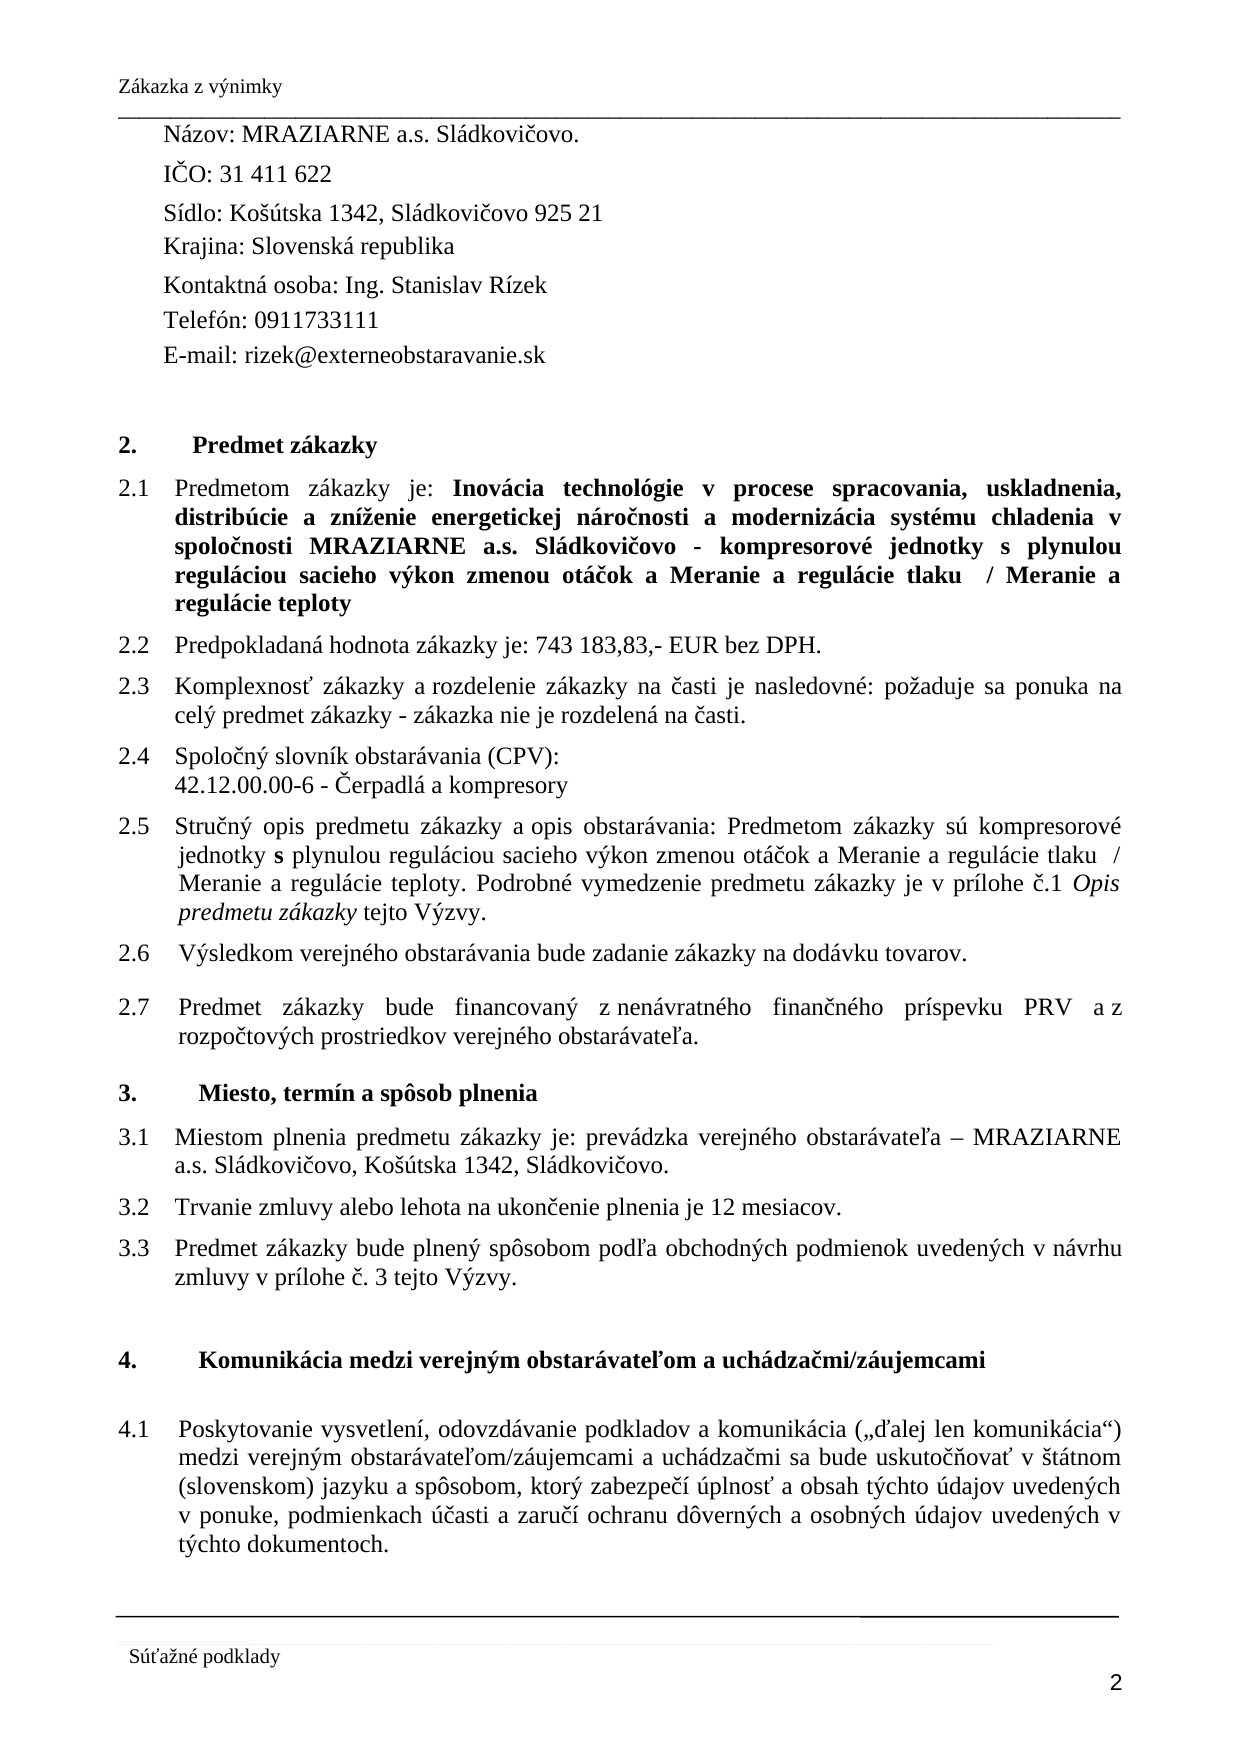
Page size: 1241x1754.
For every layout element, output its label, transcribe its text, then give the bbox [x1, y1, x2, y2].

list Miestom plnenia predmetu zákazky je: prevádzka verejného obstarávateľa – MRAZIARNE a.s. Sládkovičovo, Košútska 1342, Sládkovičovo. [118, 1122, 1122, 1179]
list Telefón: 0911733111 [163, 305, 1122, 334]
list Výsledkom verejného obstarávania bude zadanie zákazky na dodávku tovarov. [118, 938, 1122, 967]
list Poskytovanie vysvetlení, odovzdávanie podkladov a komunikácia („ďalej len komunikácia“) medzi verejným obstarávateľom/záujemcami a uchádzačmi sa bude uskutočňovať v štátnom (slovenskom) jazyku a spôsobom, ktorý zabezpečí úplnosť a obsah týchto údajov uvedených v ponuke, podmienkach účasti a zaručí ochranu dôverných a osobných údajov uvedených v týchto dokumentoch. [118, 1414, 1122, 1557]
list IČO: 31 411 622 [163, 159, 1122, 187]
subtitle Komunikácia medzi verejným obstarávateľom a uchádzačmi/záujemcami [118, 1346, 1122, 1374]
list Kontaktná osoba: Ing. Stanislav Rízek [163, 270, 1122, 299]
list Predmet zákazky bude plnený spôsobom podľa obchodných podmienok uvedených v návrhu zmluvy v prílohe č. 3 tejto Výzvy. [118, 1233, 1122, 1290]
list Spoločný slovník obstarávania (CPV): [118, 741, 1122, 770]
list E-mail: rizek@externeobstaravanie.sk [163, 340, 1122, 369]
list Predmetom zákazky je: Inovácia technológie v procese spracovania, uskladnenia, distribúcie a zníženie energetickej náročnosti a modernizácia systému chladenia v spoločnosti MRAZIARNE a.s. Sládkovičovo - kompresorové jednotky s plynulou reguláciou sacieho výkon zmenou otáčok a Meranie a regulácie tlaku / Meranie a regulácie teploty [118, 473, 1122, 617]
list Predpokladaná hodnota zákazky je: 743 183,83,- EUR bez DPH. [118, 630, 1122, 658]
list Predmet zákazky bude financovaný z nenávratného finančného príspevku PRV a z rozpočtových prostriedkov verejného obstarávateľa. [118, 992, 1122, 1050]
subtitle Názov: MRAZIARNE a.s. Sládkovičovo. [118, 119, 1122, 148]
list Miesto, termín a spôsob plnenia [118, 1078, 1122, 1107]
list Trvanie zmluvy alebo lehota na ukončenie plnenia je 12 mesiacov. [118, 1192, 1122, 1220]
list Stručný opis predmetu zákazky a opis obstarávania: Predmetom zákazky sú kompresorové jednotky s plynulou reguláciou sacieho výkon zmenou otáčok a Meranie a regulácie tlaku / Meranie a regulácie teploty. Podrobné vymedzenie predmetu zákazky je v prílohe č.1 Opis predmetu zákazky tejto Výzvy. [118, 811, 1122, 926]
text 42.12.00.00-6 - Čerpadlá a kompresory [118, 770, 1122, 798]
list Predmet zákazky [118, 430, 1122, 459]
list Sídlo: Košútska 1342, Sládkovičovo 925 21 [163, 198, 1122, 227]
text Krajina: Slovenská republika [163, 231, 1122, 260]
list Komplexnosť zákazky a rozdelenie zákazky na časti je nasledovné: požaduje sa ponuka na celý predmet zákazky - zákazka nie je rozdelená na časti. [118, 671, 1122, 728]
